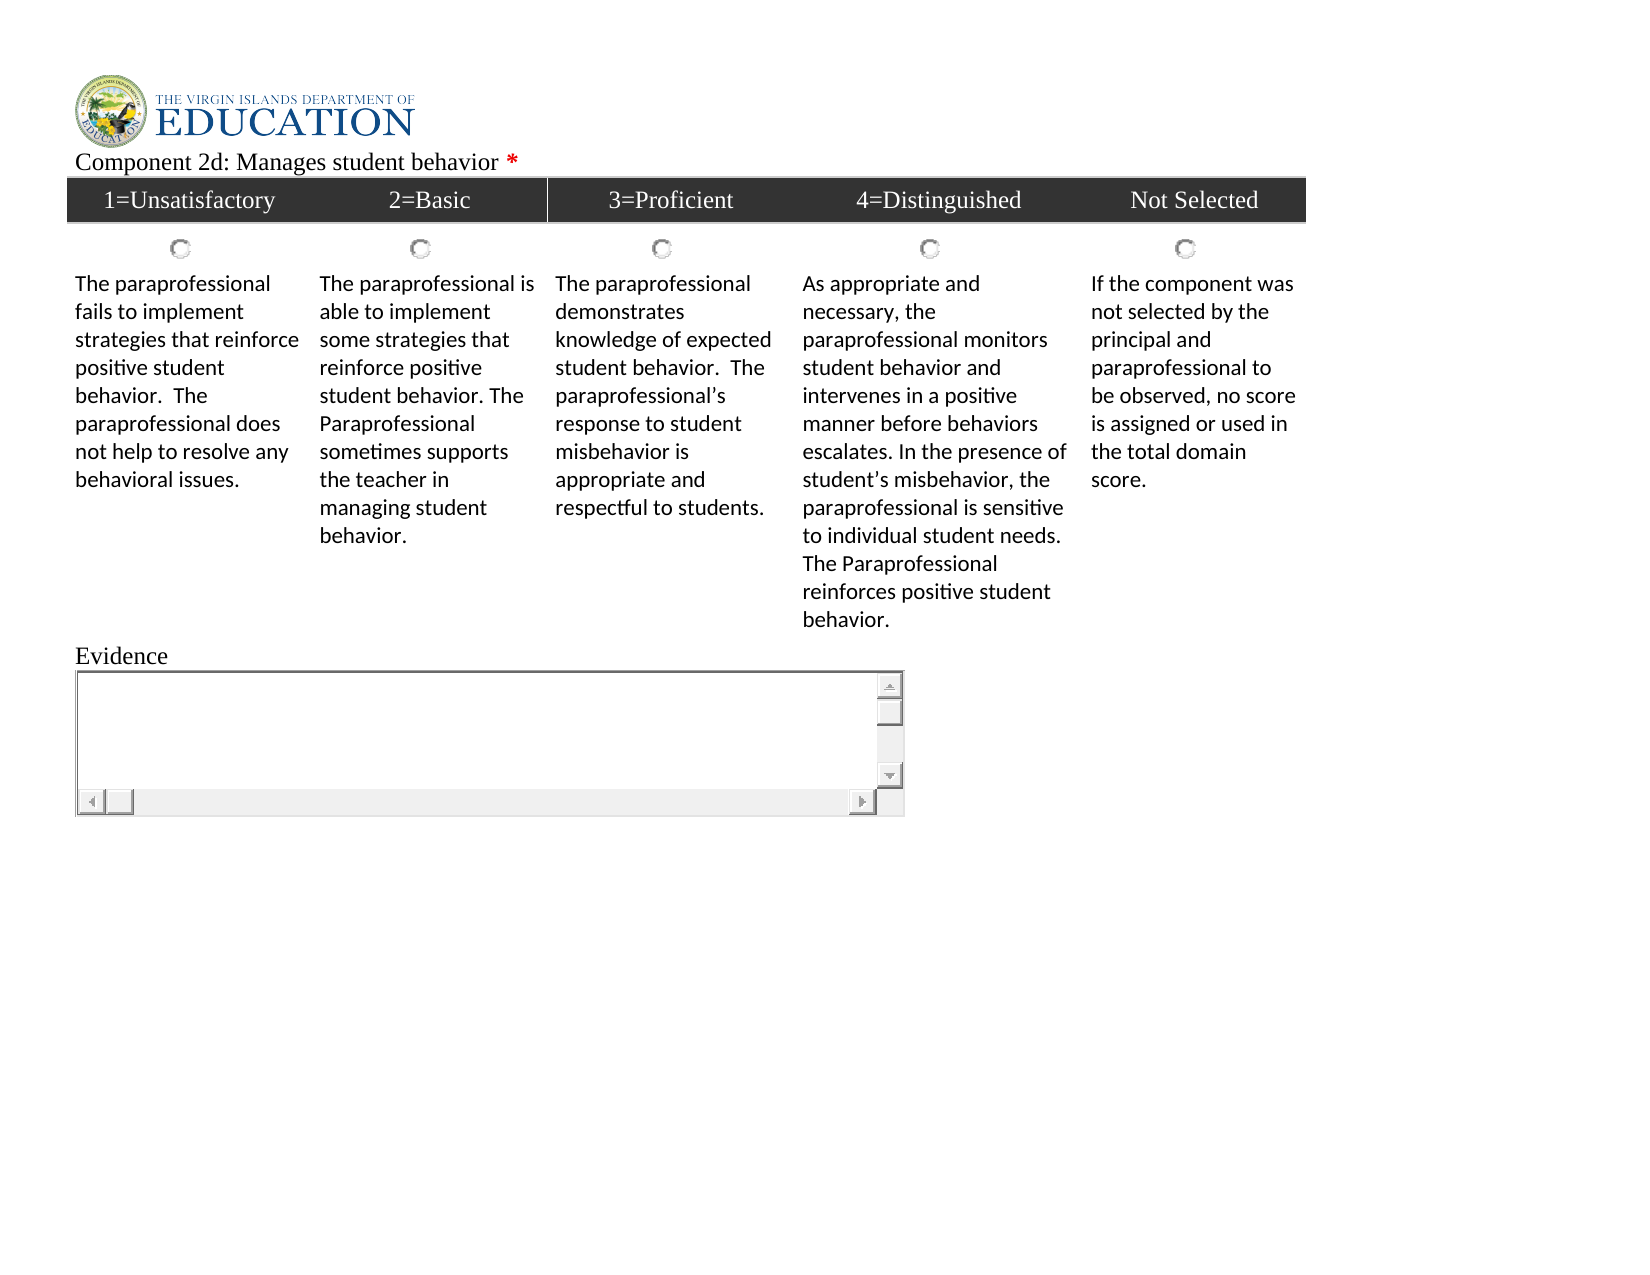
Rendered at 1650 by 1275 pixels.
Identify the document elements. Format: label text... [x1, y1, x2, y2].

table_cell The paraprofessional fails to implement strategies that reinforce positive student behavior. The paraprofessional does not help to resolve any behavioral issues. [67, 224, 311, 641]
table_header 3=Proficient [548, 178, 794, 222]
table_header 4=Distinguished [794, 178, 1083, 222]
picture [75, 75, 419, 148]
table_header 1=Unsatisfactory [67, 178, 311, 222]
table_cell If the component was not selected by the principal and paraprofessional to be observed, no score is assigned or used in the total domain score. [1083, 224, 1306, 641]
text Evidence [75, 641, 1575, 670]
table_cell The paraprofessional demonstrates knowledge of expected student behavior. The paraprofessional’s response to student misbehavior is appropriate and respectful to students. [548, 224, 794, 641]
table_header Not Selected [1083, 178, 1306, 222]
table_header 2=Basic [311, 178, 547, 222]
table_cell The paraprofessional is able to implement some strategies that reinforce positive student behavior. The Paraprofessional sometimes supports the teacher in managing student behavior. [311, 224, 547, 641]
text Component 2d: Manages student behavior * [75, 147, 1575, 176]
table_cell As appropriate and necessary, the paraprofessional monitors student behavior and intervenes in a positive manner before behaviors escalates. In the presence of student’s misbehavior, the paraprofessional is sensitive to individual student needs. The Paraprofessional reinforces positive student behavior. [794, 224, 1083, 641]
